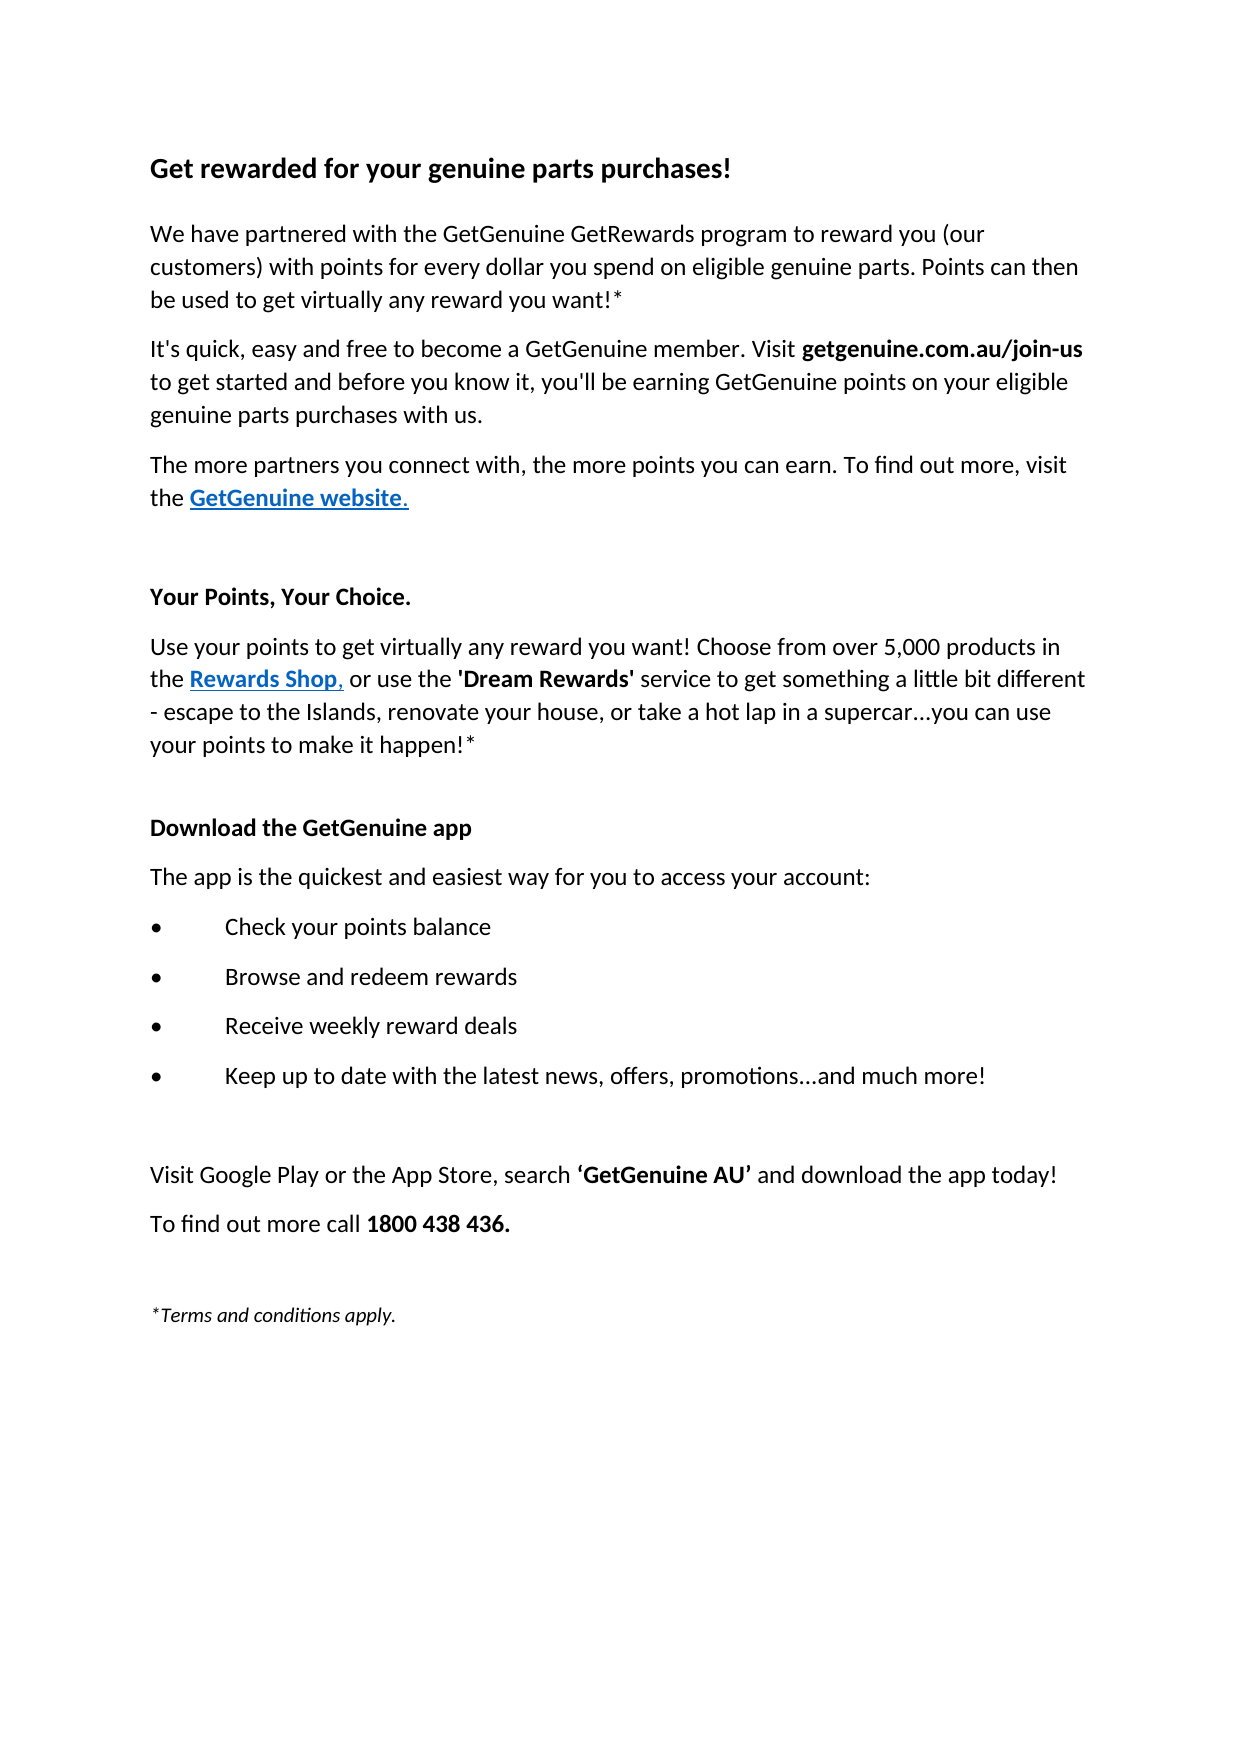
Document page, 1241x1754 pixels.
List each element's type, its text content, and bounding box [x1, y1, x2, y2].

text *Terms and conditions apply. [150, 1302, 1090, 1328]
text • Receive weekly reward deals [150, 1010, 1090, 1041]
text • Check your points balance [150, 911, 1090, 942]
text Visit Google Play or the App Store, search ‘GetGenuine AU’ and download the app today! [150, 1159, 1090, 1189]
text Download the GetGenuine app [150, 779, 1090, 842]
text • Keep up to date with the latest news, offers, promotions...and much more! [150, 1060, 1090, 1090]
text Get rewarded for your genuine parts purchases! We have partnered with the GetGenuine GetRewards program to reward you (our customers) with points for every dollar you spend on eligible genuine parts. Points can then be used to get virtually any reward you want!* [150, 150, 1090, 314]
text Your Points, Your Choice. [150, 581, 1090, 612]
text Use your points to get virtually any reward you want! Choose from over 5,000 products in the Rewards Shop, or use the 'Dream Rewards' service to get something a little bit different - escape to the Islands, renovate your house, or take a hot lap in a supercar...you can use your points to make it happen!* [150, 631, 1090, 760]
text • Browse and redeem rewards [150, 961, 1090, 991]
text The more partners you connect with, the more points you can earn. To find out more, visit the GetGenuine website. [150, 449, 1090, 512]
text The app is the quickest and easiest way for you to access your account: [150, 862, 1090, 892]
text It's quick, easy and free to become a GetGenuine member. Visit getgenuine.com.au/join-us to get started and before you know it, you'll be earning GetGenuine points on your eligible genuine parts purchases with us. [150, 334, 1090, 430]
text To find out more call 1800 438 436. [150, 1209, 1090, 1239]
